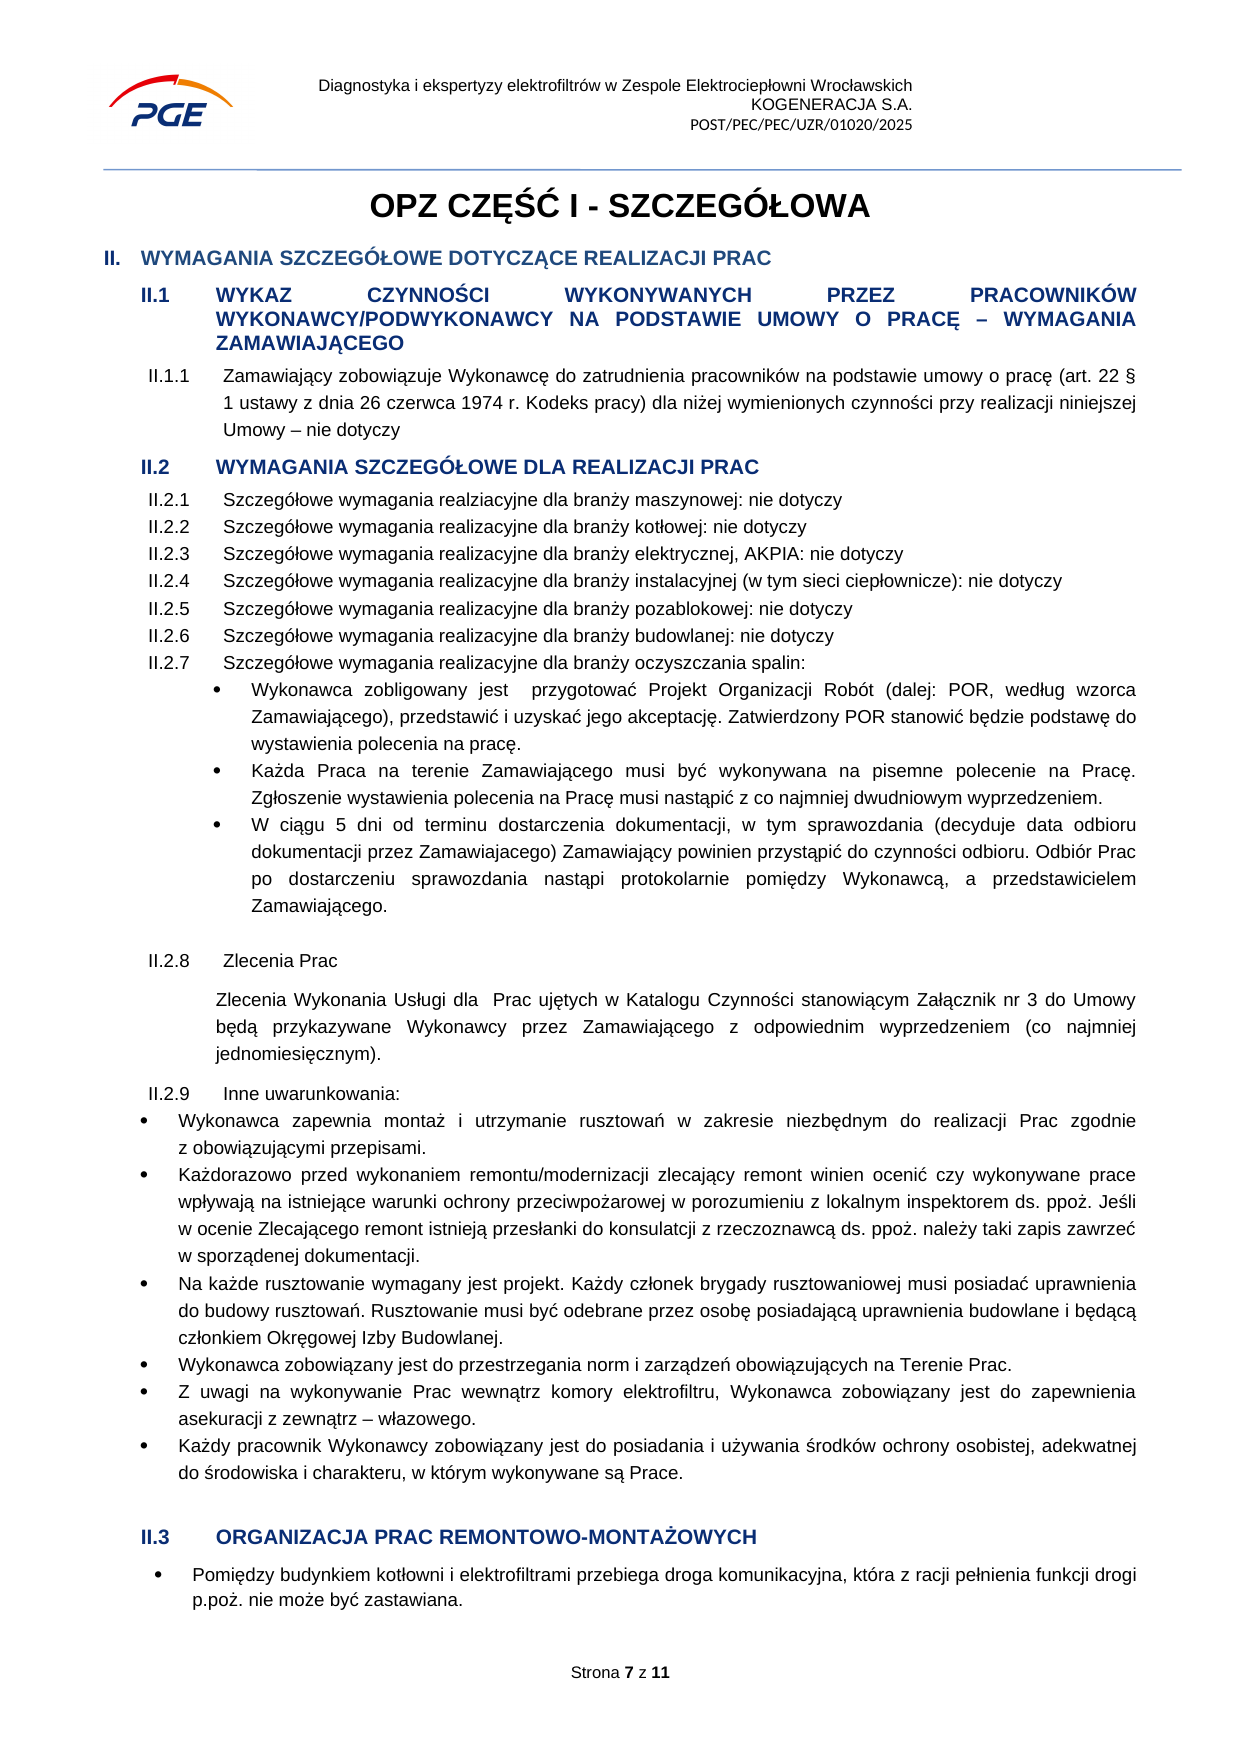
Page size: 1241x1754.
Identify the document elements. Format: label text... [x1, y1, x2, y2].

list Wykonawca zobligowany jest przygotować Projekt Organizacji Robót (dalej: POR, według wzorca Zamawiającego), przedstawić i uzyskać jego akceptację. Zatwierdzony POR stanowić będzie podstawę do wystawienia polecenia na pracę. [214, 674, 1137, 756]
list W ciągu 5 dni od terminu dostarczenia dokumentacji, w tym sprawozdania (decyduje data odbioru dokumentacji przez Zamawiajacego) Zamawiający powinien przystąpić do czynności odbioru. Odbiór Prac po dostarczeniu sprawozdania nastąpi protokolarnie pomiędzy Wykonawcą, a przedstawicielem Zamawiającego. [214, 810, 1137, 918]
text Szczegółowe wymagania realizacyjne dla branży oczyszczania spalin: [148, 647, 1137, 674]
list Każda Praca na terenie Zamawiającego musi być wykonywana na pisemne polecenie na Pracę. Zgłoszenie wystawienia polecenia na Pracę musi nastąpić z co najmniej dwudniowym wyprzedzeniem. [214, 756, 1137, 810]
list Wykonawca zapewnia montaż i utrzymanie rusztowań w zakresie niezbędnym do realizacji Prac zgodnie z obowiązującymi przepisami. [141, 1106, 1137, 1160]
list Każdy pracownik Wykonawcy zobowiązany jest do posiadania i używania środków ochrony osobistej, adekwatnej do środowiska i charakteru, w którym wykonywane są Prace. [141, 1431, 1137, 1485]
text WYKAZ CZYNNOŚCI WYKONYWANYCH PRZEZ PRACOWNIKÓW WYKONAWCY/PODWYKONAWCY NA PODSTAWIE UMOWY O PRACĘ – WYMAGANIA ZAMAWIAJĄCEGO [141, 283, 1137, 355]
text Inne uwarunkowania: [148, 1079, 1137, 1106]
text Szczegółowe wymagania realizacyjne dla branży pozablokowej: nie dotyczy [148, 593, 1137, 620]
text OPZ CZĘŚĆ I - SZCZEGÓŁOWA [103, 187, 1137, 225]
text ORGANIZACJA PRAC REMONTOWO-MONTAŻOWYCH [141, 1524, 1137, 1548]
list Wykonawca zobowiązany jest do przestrzegania norm i zarządzeń obowiązujących na Terenie Prac. [141, 1349, 1137, 1377]
list Każdorazowo przed wykonaniem remontu/modernizacji zlecający remont winien ocenić czy wykonywane prace wpływają na istniejące warunki ochrony przeciwpożarowej w porozumieniu z lokalnym inspektorem ds. ppoż. Jeśli w ocenie Zlecającego remont istnieją przesłanki do konsulatcji z rzeczoznawcą ds. ppoż. należy taki zapis zawrzeć w sporządenej dokumentacji. [141, 1160, 1137, 1268]
text Szczegółowe wymagania realizacyjne dla branży budowlanej: nie dotyczy [148, 620, 1137, 647]
list Pomiędzy budynkiem kotłowni i elektrofiltrami przebiega droga komunikacyjna, która z racji pełnienia funkcji drogi p.poż. nie może być zastawiana. [155, 1561, 1137, 1611]
text WYMAGANIA SZCZEGÓŁOWE DLA REALIZACJI PRAC [141, 455, 1137, 479]
text Szczegółowe wymagania realizacyjne dla branży elektrycznej, AKPIA: nie dotyczy [148, 539, 1137, 566]
text Zlecenia Prac [148, 945, 1137, 972]
list Na każde rusztowanie wymagany jest projekt. Każdy członek brygady rusztowaniowej musi posiadać uprawnienia do budowy rusztowań. Rusztowanie musi być odebrane przez osobę posiadającą uprawnienia budowlane i będącą członkiem Okręgowej Izby Budowlanej. [141, 1268, 1137, 1349]
text Szczegółowe wymagania realziacyjne dla branży maszynowej: nie dotyczy [148, 485, 1137, 512]
text Szczegółowe wymagania realizacyjne dla branży kotłowej: nie dotyczy [148, 512, 1137, 539]
list Zlecenia Wykonania Usługi dla Prac ujętych w Katalogu Czynności stanowiącym Załącznik nr 3 do Umowy będą przykazywane Wykonawcy przez Zamawiającego z odpowiednim wyprzedzeniem (co najmniej jednomiesięcznym). [216, 985, 1137, 1066]
text WYMAGANIA SZCZEGÓŁOWE DOTYCZĄCE REALIZACJI PRAC [103, 243, 1137, 270]
list Z uwagi na wykonywanie Prac wewnątrz komory elektrofiltru, Wykonawca zobowiązany jest do zapewnienia asekuracji z zewnątrz – włazowego. [141, 1377, 1137, 1431]
text Zamawiający zobowiązuje Wykonawcę do zatrudnienia pracowników na podstawie umowy o pracę (art. 22 § 1 ustawy z dnia 26 czerwca 1974 r. Kodeks pracy) dla niżej wymienionych czynności przy realizacji niniejszej Umowy – nie dotyczy [148, 361, 1137, 442]
text Szczegółowe wymagania realizacyjne dla branży instalacyjnej (w tym sieci ciepłownicze): nie dotyczy [148, 566, 1137, 593]
picture [87, 63, 255, 144]
